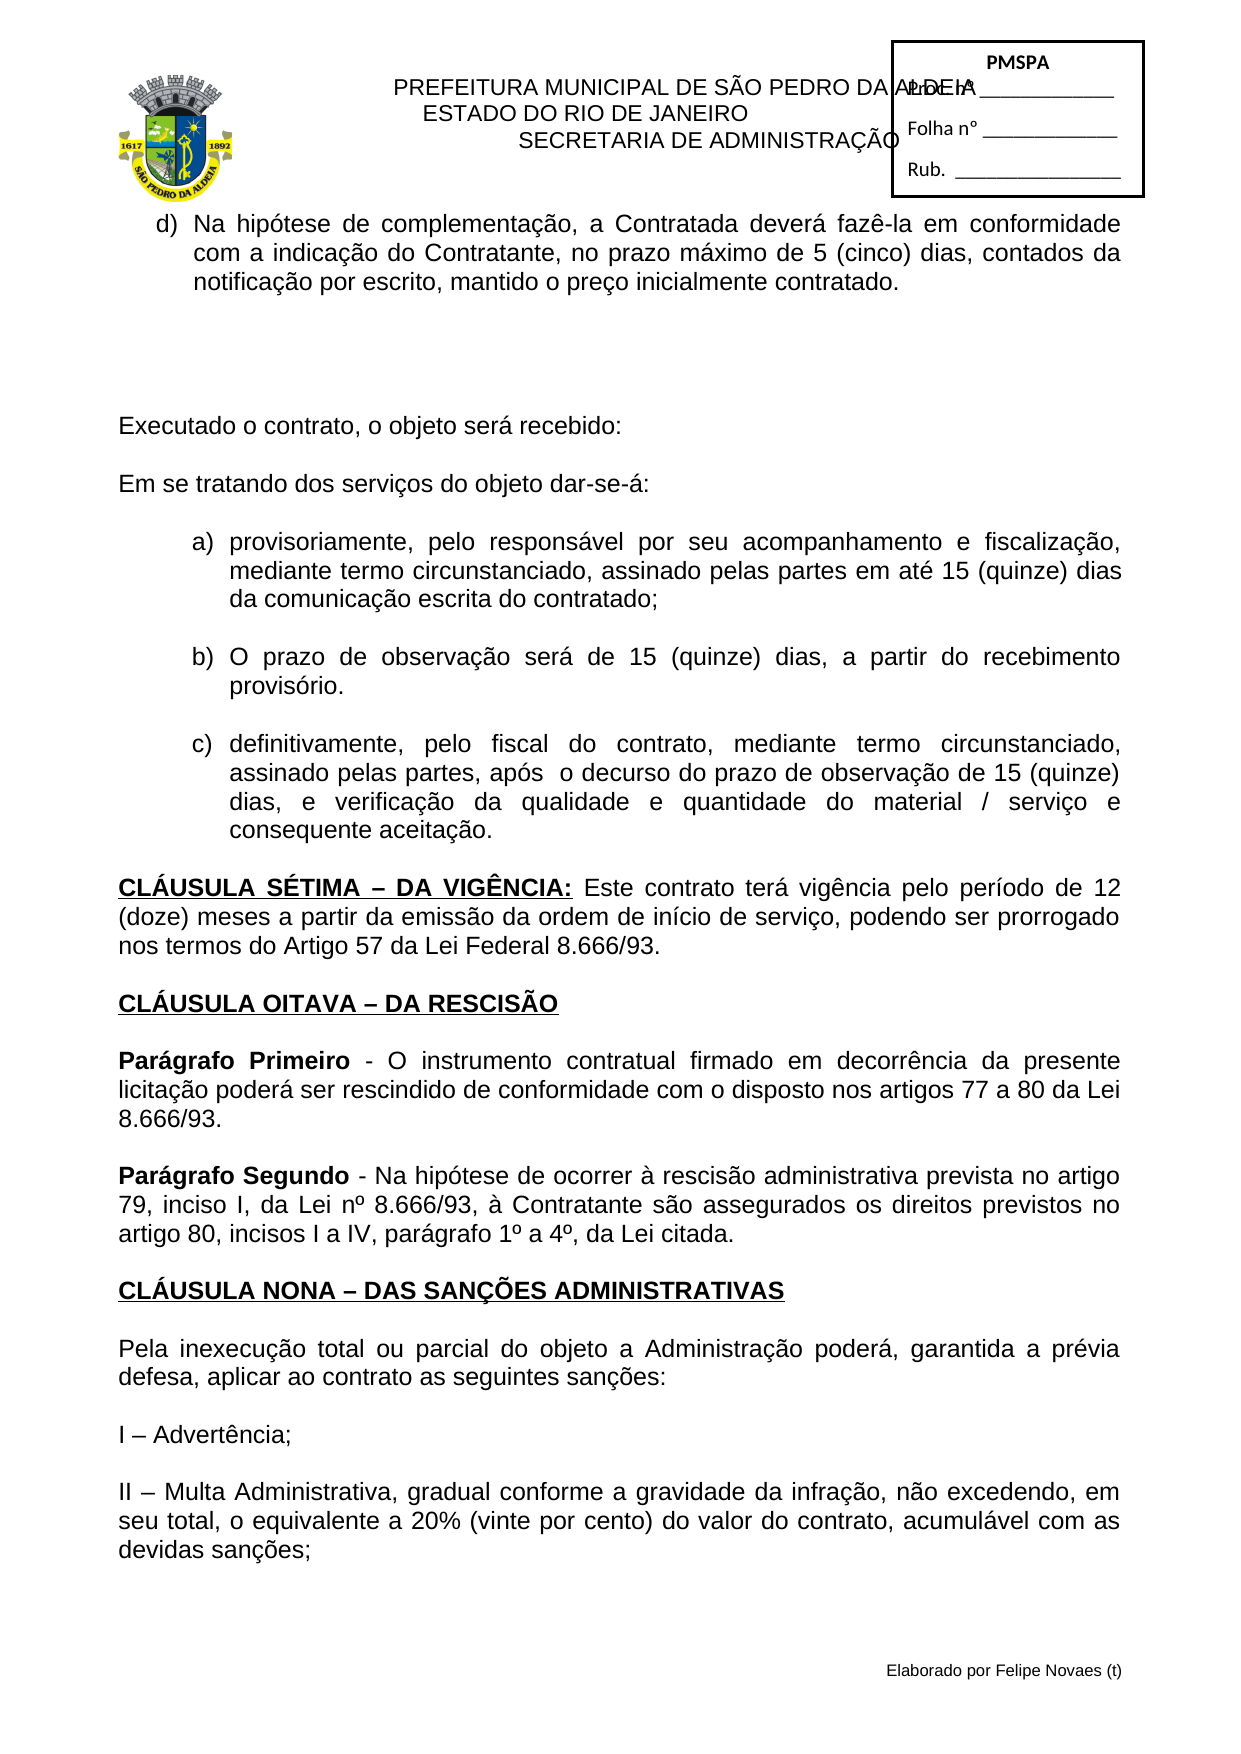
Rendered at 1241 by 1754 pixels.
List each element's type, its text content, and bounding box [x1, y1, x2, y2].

list provisoriamente, pelo responsável por seu acompanhamento e fiscalização, mediante termo circunstanciado, assinado pelas partes em até 15 (quinze) dias da comunicação escrita do contratado; [192, 527, 1122, 613]
text Parágrafo Segundo - Na hipótese de ocorrer à rescisão administrativa prevista no artigo 79, inciso I, da Lei nº 8.666/93, à Contratante são assegurados os direitos previstos no artigo 80, incisos I a IV, parágrafo 1º a 4º, da Lei citada. [118, 1161, 1122, 1247]
text Pela inexecução total ou parcial do objeto a Administração poderá, garantida a prévia defesa, aplicar ao contrato as seguintes sanções: [118, 1333, 1122, 1391]
text Em se tratando dos serviços do objeto dar-se-á: [118, 469, 1122, 498]
text I – Advertência; [118, 1420, 1122, 1448]
text Executado o contrato, o objeto será recebido: [118, 382, 1122, 440]
text CLÁUSULA NONA – DAS SANÇÕES ADMINISTRATIVAS [118, 1276, 1122, 1305]
text CLÁUSULA OITAVA – DA RESCISÃO [118, 988, 1122, 1017]
text II – Multa Administrativa, gradual conforme a gravidade da infração, não excedendo, em seu total, o equivalente a 20% (vinte por cento) do valor do contrato, acumulável com as devidas sanções; [118, 1477, 1122, 1563]
text CLÁUSULA SÉTIMA – DA VIGÊNCIA: Este contrato terá vigência pelo período de 12 (doze) meses a partir da emissão da ordem de início de serviço, podendo ser prorrogado nos termos do Artigo 57 da Lei Federal 8.666/93. [118, 873, 1122, 959]
list O prazo de observação será de 15 (quinze) dias, a partir do recebimento provisório. [192, 642, 1122, 700]
picture [118, 75, 233, 202]
list Na hipótese de complementação, a Contratada deverá fazê-la em conformidade com a indicação do Contratante, no prazo máximo de 5 (cinco) dias, contados da notificação por escrito, mantido o preço inicialmente contratado. [156, 209, 1122, 295]
list definitivamente, pelo fiscal do contrato, mediante termo circunstanciado, assinado pelas partes, após o decurso do prazo de observação de 15 (quinze) dias, e verificação da qualidade e quantidade do material / serviço e consequente aceitação. [192, 729, 1122, 844]
text Parágrafo Primeiro - O instrumento contratual firmado em decorrência da presente licitação poderá ser rescindido de conformidade com o disposto nos artigos 77 a 80 da Lei 8.666/93. [118, 1046, 1122, 1132]
